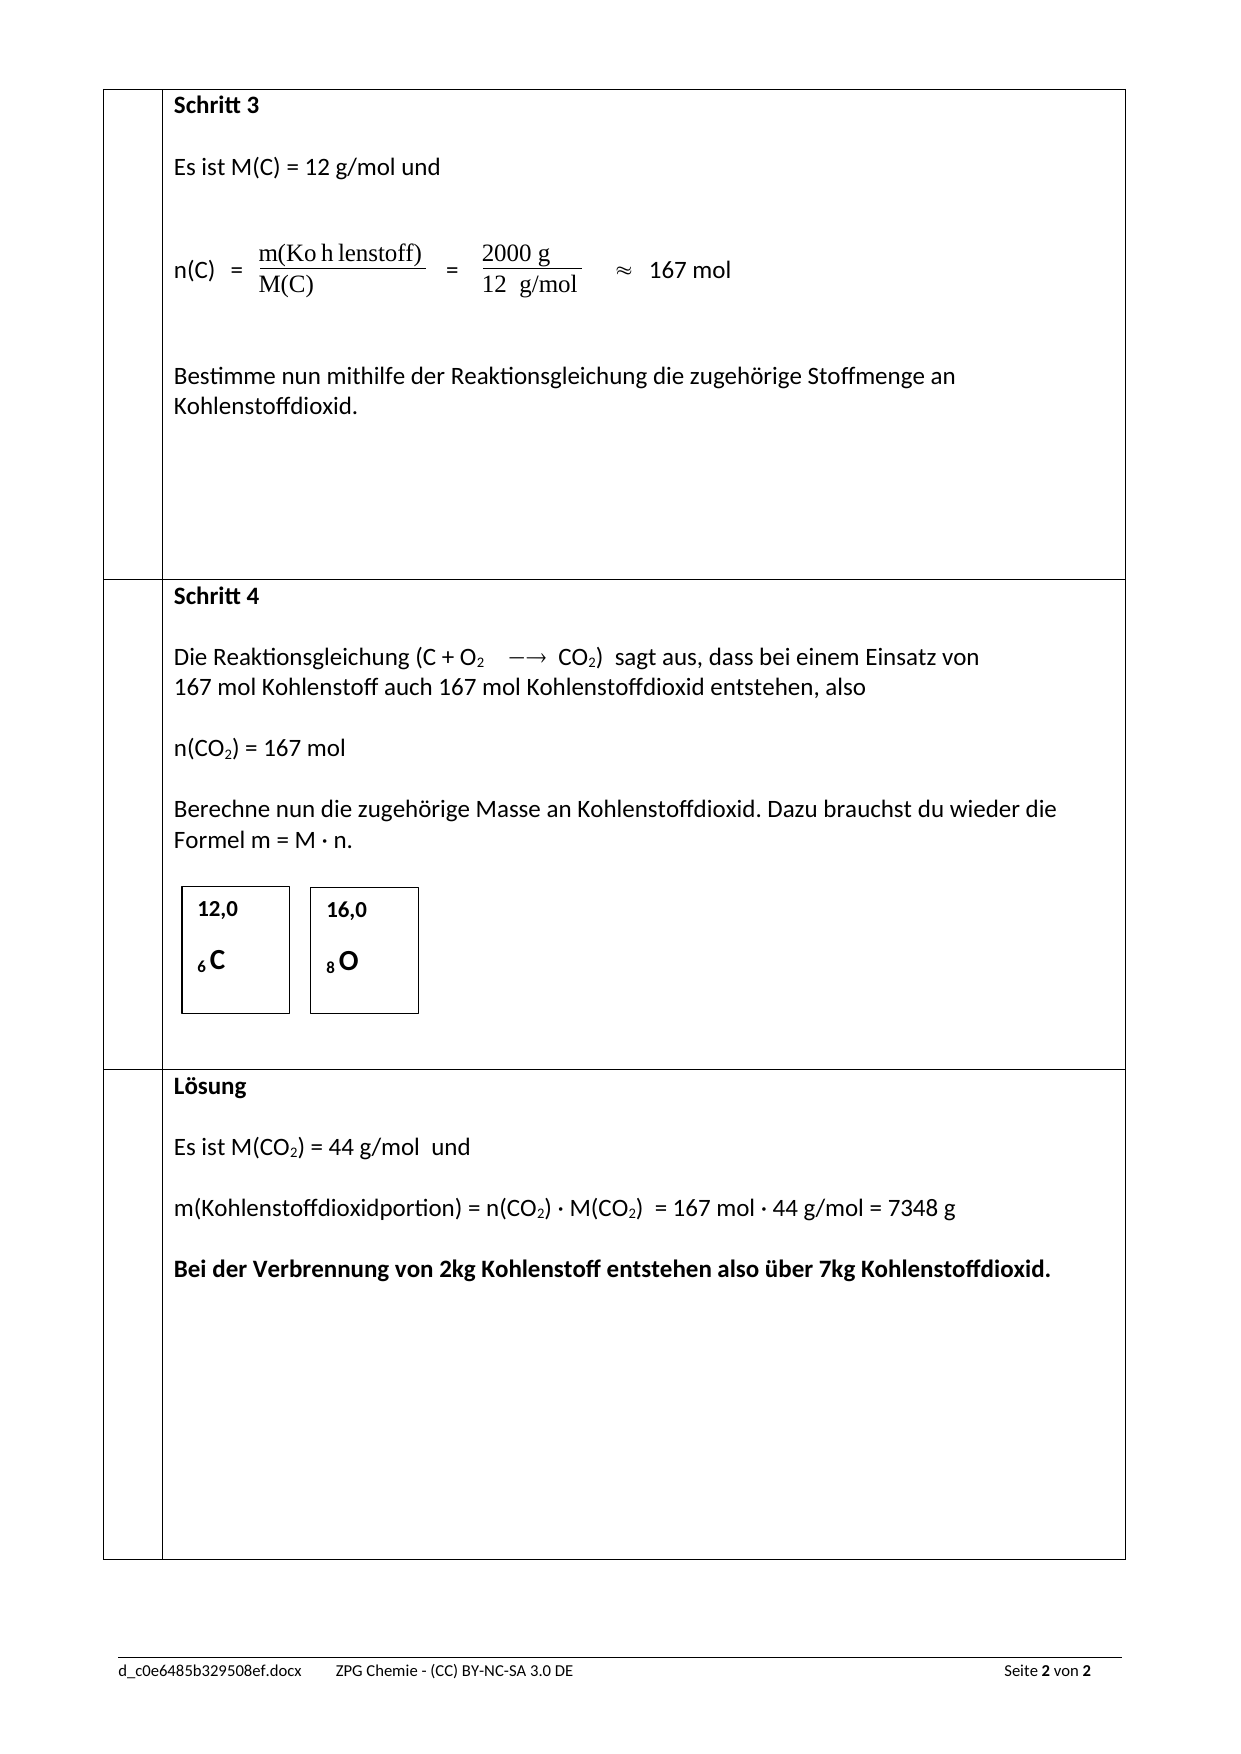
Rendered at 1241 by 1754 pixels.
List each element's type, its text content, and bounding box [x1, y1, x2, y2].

table_header [104, 90, 162, 579]
table_cell [104, 580, 162, 1069]
table_cell Lösung Es ist M(CO2) = 44 g/mol und m(Kohlenstoffdioxidportion) = n(CO2) · M(CO2) = 167 mol · 44 g/mol = 7348 g Bei der Verbrennung von 2kg Kohlenstoff entstehen also über 7kg Kohlenstoffdioxid. [163, 1070, 1125, 1559]
table_header Schritt 3 Es ist M(C) = 12 g/mol und n(C) = =  167 mol Bestimme nun mithilfe der Reaktionsgleichung die zugehörige Stoffmenge an Kohlenstoffdioxid. [163, 90, 1125, 579]
table_cell [104, 1070, 162, 1559]
table_cell Schritt 4 Die Reaktionsgleichung (C + O2  CO2) sagt aus, dass bei einem Einsatz von 167 mol Kohlenstoff auch 167 mol Kohlenstoffdioxid entstehen, also n(CO2) = 167 mol Berechne nun die zugehörige Masse an Kohlenstoffdioxid. Dazu brauchst du wieder die Formel m = M · n. [163, 580, 1125, 1069]
